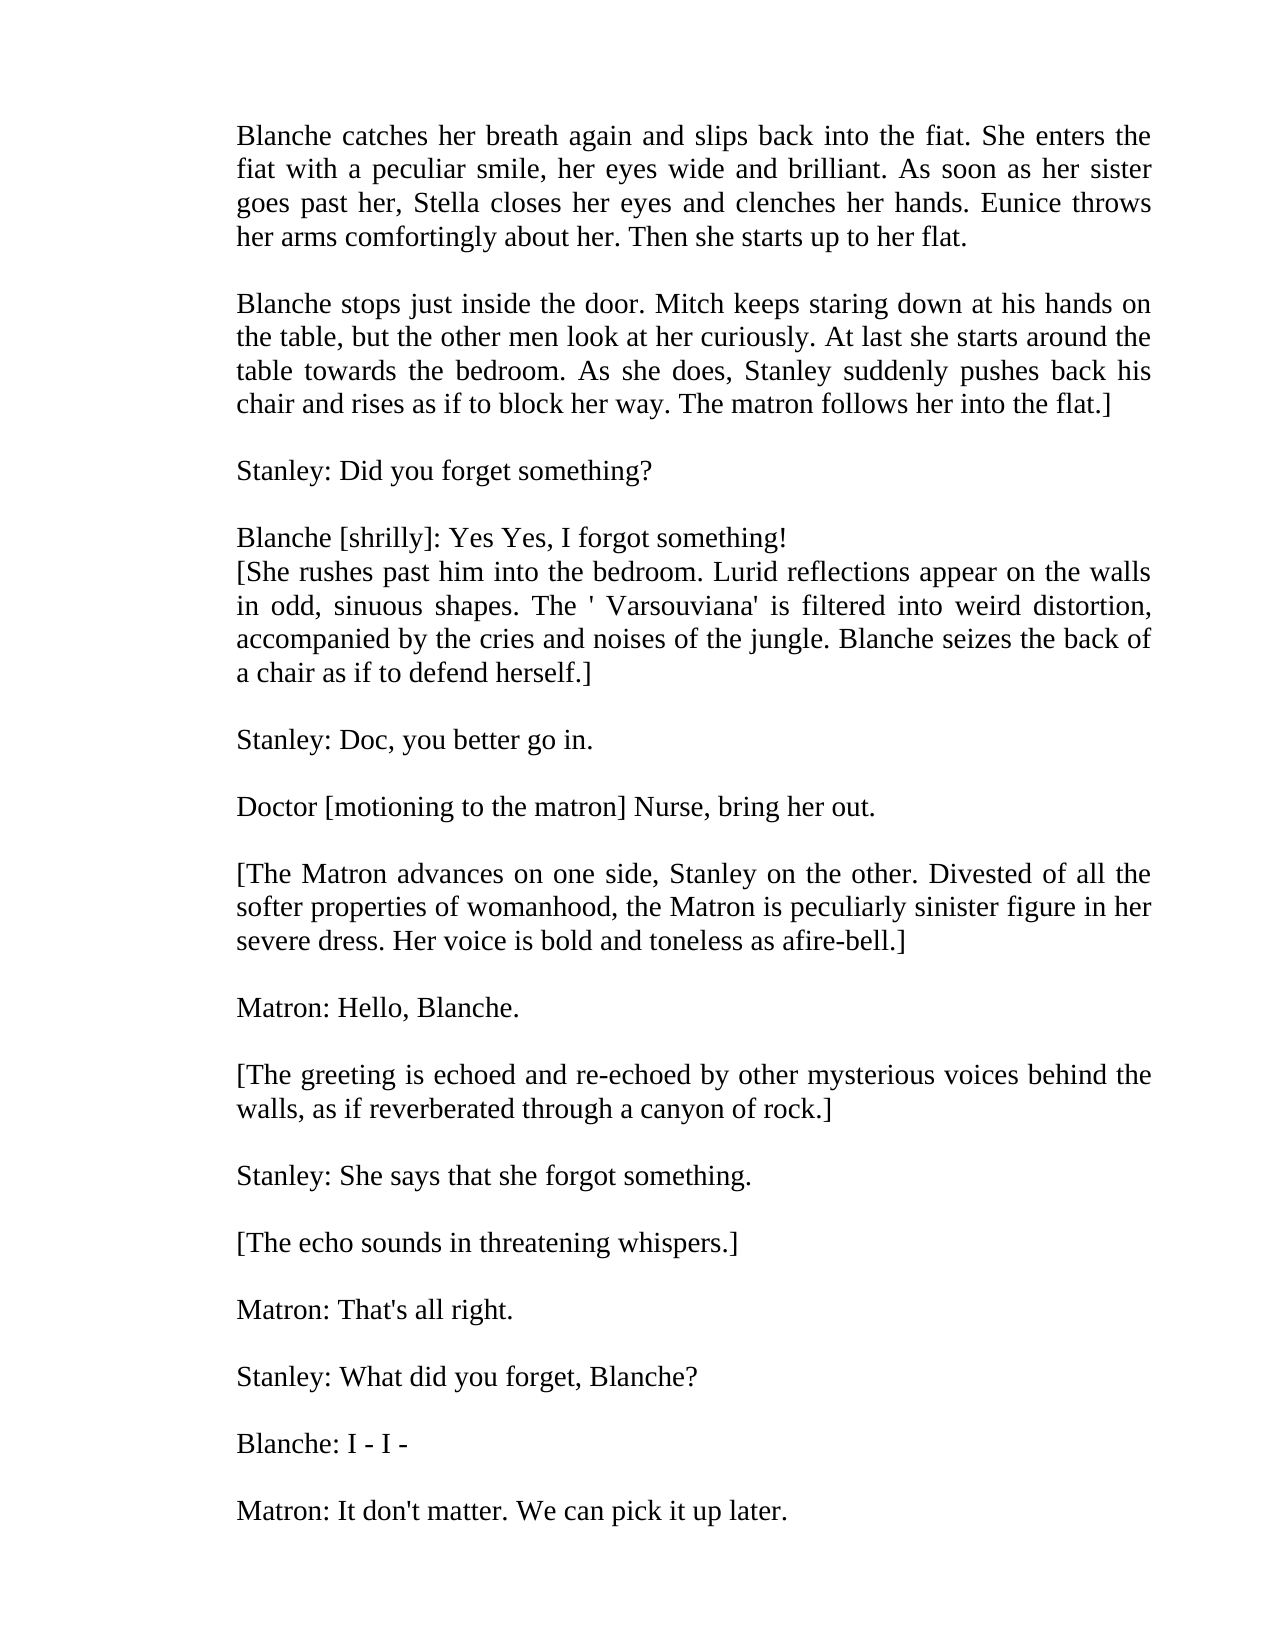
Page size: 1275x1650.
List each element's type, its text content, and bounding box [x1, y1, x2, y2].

text Blanche: I - I - [236, 1426, 1153, 1460]
text Matron: That's all right. [236, 1292, 1153, 1326]
text Blanche stops just inside the door. Mitch keeps staring down at his hands on the table, but the other men look at her curiously. At last she starts around the table towards the bedroom. As she does, suddenly pushes back his chair and rises as if to block her way. The matron follows her into the flat.] [236, 286, 1153, 420]
text [She rushes past him into the bedroom. Lurid reflections appear on the walls in odd, sinuous shapes. The ' Varsouviana' is filtered into weird distortion, accompanied by the cries and noises of the jungle. Blanche seizes the back of a chair as if to defend herself.] [236, 554, 1153, 688]
text [The greeting is echoed and re-echoed by other mysterious voices behind the walls, as if reverberated through a canyon of rock.] [236, 1057, 1153, 1124]
text Blanche catches her breath again and slips back into the fiat. She enters the fiat with a peculiar smile, her eyes wide and brilliant. As soon as her sister goes past her, Stella closes her eyes and clenches her hands. Eunice throws her arms comfortingly about her. Then she starts up to her flat. [236, 118, 1153, 252]
text [The echo sounds in threatening whispers.] [236, 1225, 1153, 1258]
text : Did you forget something? [236, 453, 1153, 487]
text : She says that she forgot something. [236, 1158, 1153, 1191]
text [The Matron advances on one side, Stanley on the other. Divested of all the softer properties of womanhood, the Matron is peculiarly sinister figure in her severe dress. Her voice is bold and toneless as afire-bell.] [236, 856, 1153, 957]
text Matron: It don't matter. We can pick it up later. [236, 1493, 1153, 1527]
text Matron: Hello, Blanche. [236, 990, 1153, 1024]
text : What did you forget, Blanche? [236, 1359, 1153, 1393]
text Doctor [motioning to the matron] Nurse, bring her out. [236, 789, 1153, 822]
text : Doc, you better go in. [236, 722, 1153, 755]
text Blanche [shrilly]: Yes Yes, I forgot something! [236, 521, 1153, 554]
